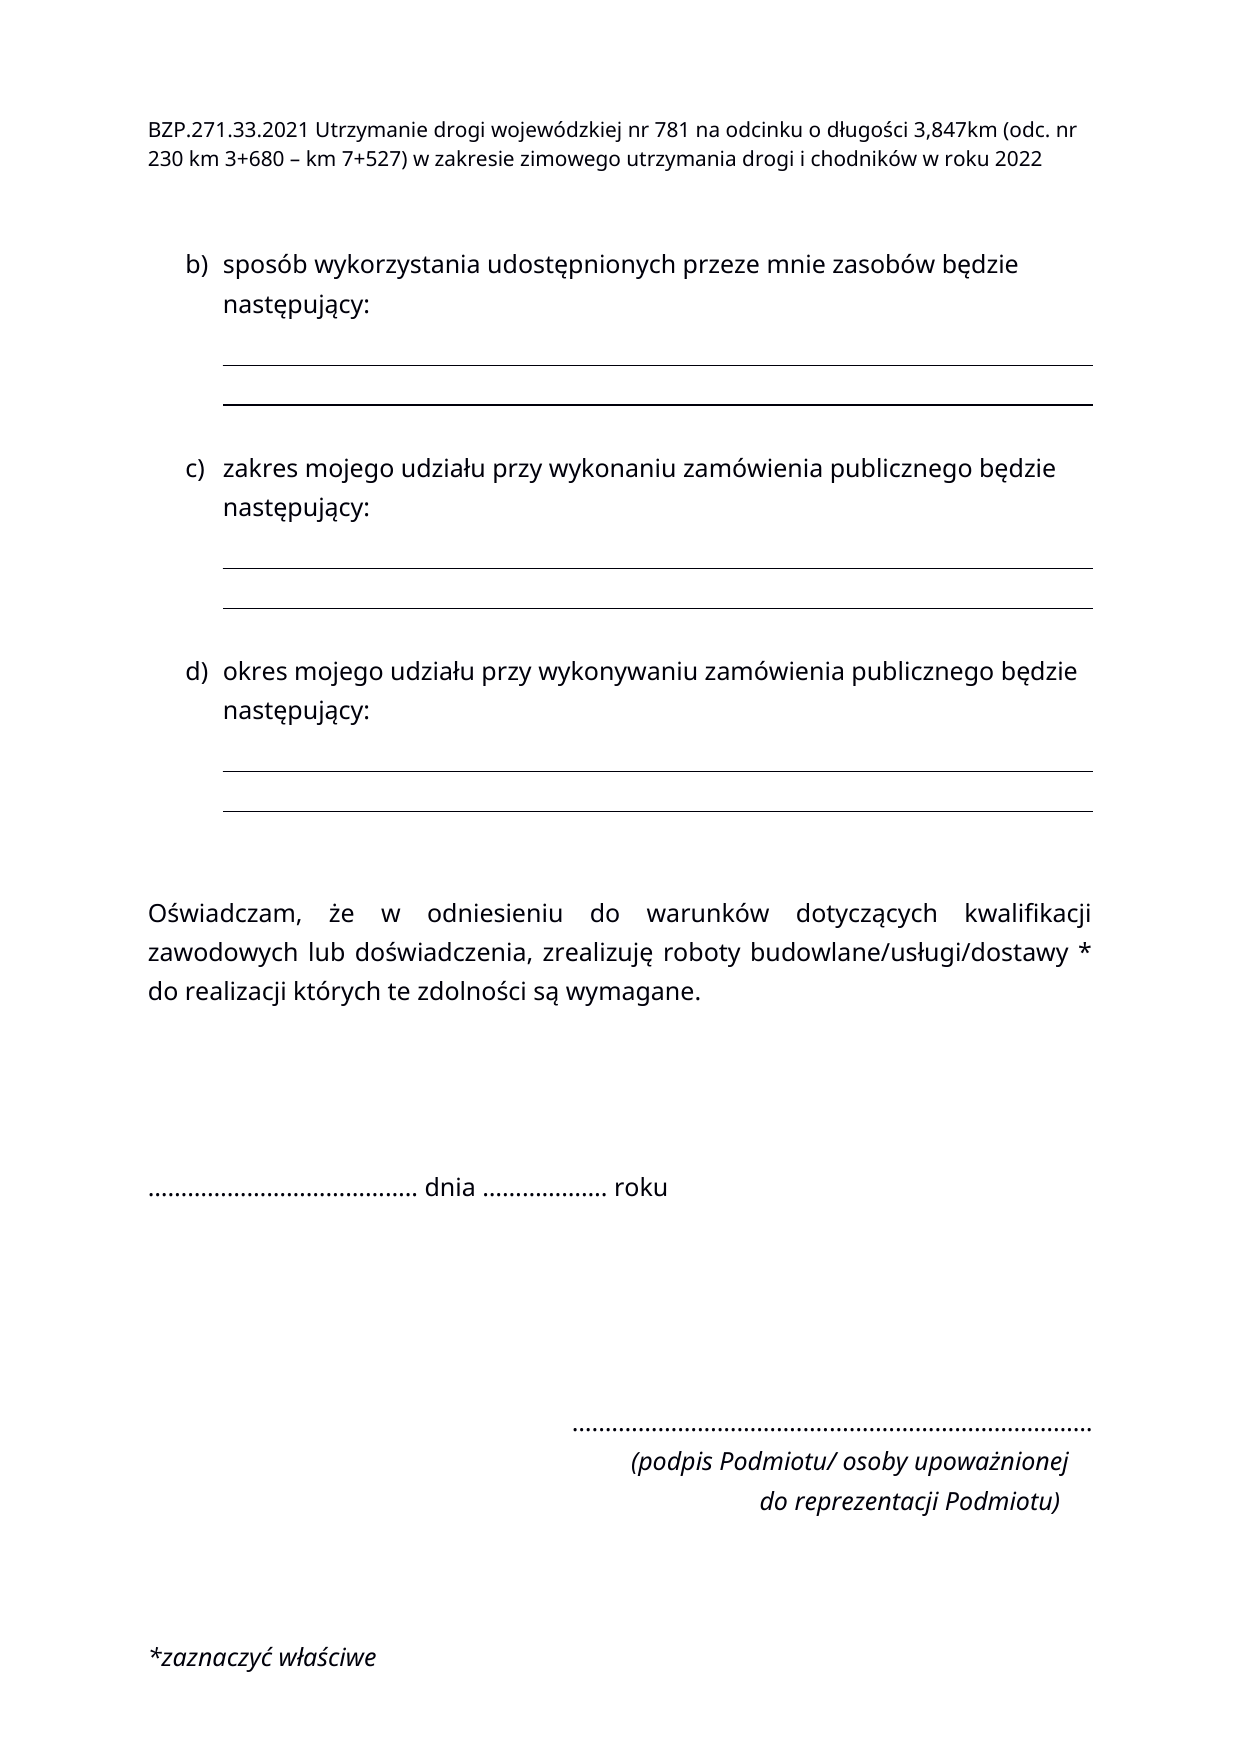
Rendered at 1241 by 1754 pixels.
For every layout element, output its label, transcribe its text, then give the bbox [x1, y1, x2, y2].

text (podpis Podmiotu/ osoby upoważnionej [148, 1444, 1069, 1478]
list okres mojego udziału przy wykonywaniu zamówienia publicznego będzie następujący: [185, 653, 1093, 727]
text ….…………………………..………….………………………… [148, 1405, 1093, 1439]
text do reprezentacji Podmiotu) [744, 1483, 1069, 1517]
list sposób wykorzystania udostępnionych przeze mnie zasobów będzie następujący: [185, 247, 1093, 320]
list zakres mojego udziału przy wykonaniu zamówienia publicznego będzie następujący: [185, 450, 1093, 523]
text ………………………………….. dnia ………………. roku [148, 1170, 1093, 1204]
text Oświadczam, że w odniesieniu do warunków dotyczących kwalifikacji zawodowych lub doświadczenia, zrealizuję roboty budowlane/usługi/dostawy * do realizacji których te zdolności są wymagane. [148, 896, 1093, 1008]
text *zaznaczyć właściwe [148, 1640, 1093, 1674]
